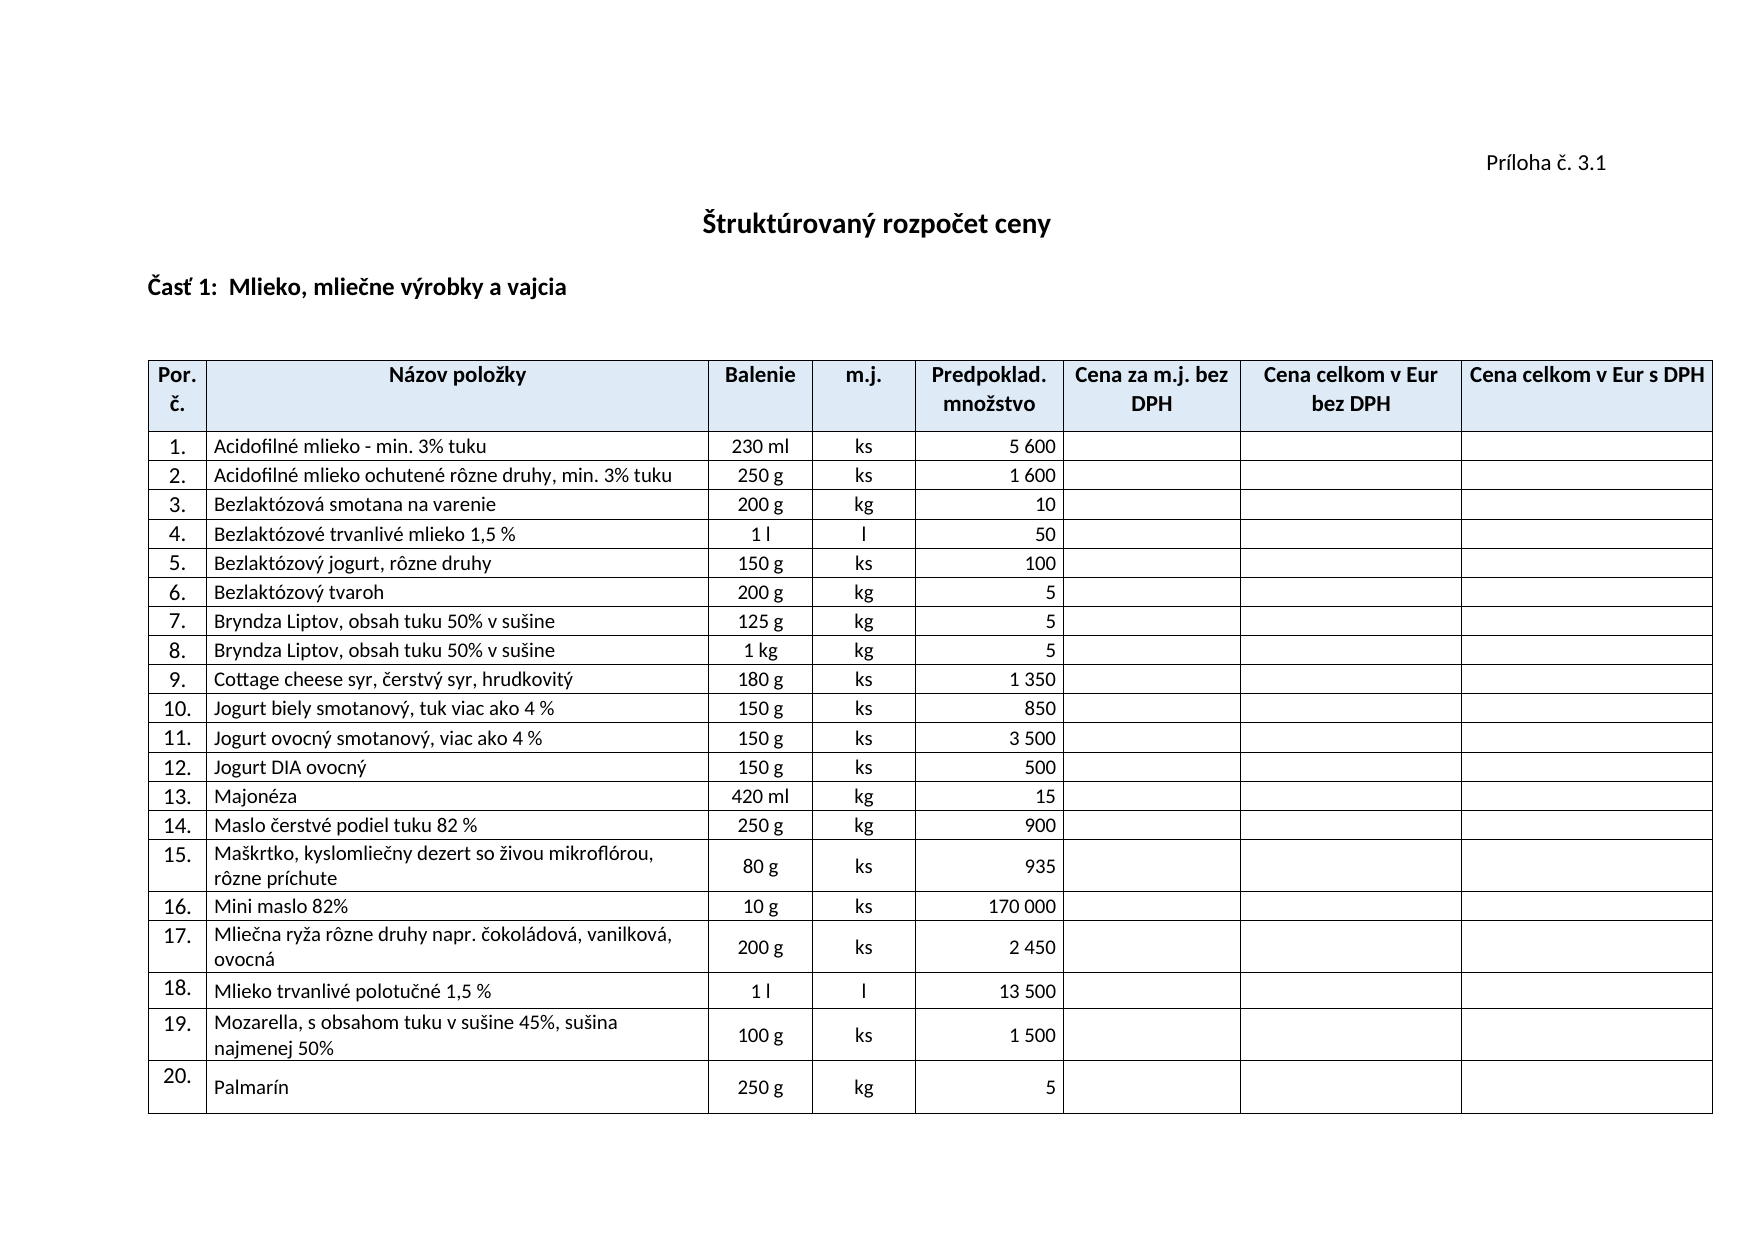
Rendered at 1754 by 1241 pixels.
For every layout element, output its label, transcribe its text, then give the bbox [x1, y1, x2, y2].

table_cell 900 [916, 811, 1063, 839]
table_cell [1064, 636, 1240, 664]
table_cell kg [813, 607, 915, 635]
table_cell 250 g [709, 461, 812, 489]
table_cell kg [813, 782, 915, 810]
table_cell Bezlaktózový tvaroh [207, 578, 708, 606]
table_cell [1462, 694, 1712, 722]
table_cell [1462, 665, 1712, 693]
table_cell 250 g [709, 811, 812, 839]
table_cell Bezlaktózový jogurt, rôzne druhy [207, 549, 708, 577]
table_cell 13. [149, 782, 206, 810]
table_cell kg [813, 1061, 915, 1113]
table_cell [1462, 490, 1712, 518]
table_cell Acidofilné mlieko - min. 3% tuku [207, 432, 708, 460]
table_cell [1241, 1061, 1461, 1113]
table_cell [1241, 782, 1461, 810]
table_cell 5 [916, 636, 1063, 664]
table_cell 180 g [709, 665, 812, 693]
table_cell 170 000 [916, 892, 1063, 920]
table_cell Jogurt biely smotanový, tuk viac ako 4 % [207, 694, 708, 722]
table_cell [1241, 1009, 1461, 1060]
table_cell 230 ml [709, 432, 812, 460]
table_cell Palmarín [207, 1061, 708, 1113]
table_cell [1462, 921, 1712, 972]
table_cell [1241, 549, 1461, 577]
table_cell 10 [916, 490, 1063, 518]
table_cell 1 kg [709, 636, 812, 664]
table_cell [1462, 636, 1712, 664]
table_header m.j. [813, 361, 915, 431]
table_cell 850 [916, 694, 1063, 722]
table_cell 420 ml [709, 782, 812, 810]
table_cell [1064, 490, 1240, 518]
table_cell l [813, 973, 915, 1008]
table_cell 50 [916, 520, 1063, 547]
table_cell [1064, 840, 1240, 891]
table_cell [1462, 892, 1712, 920]
table_cell Bezlaktózové trvanlivé mlieko 1,5 % [207, 520, 708, 547]
table_cell [1064, 892, 1240, 920]
table_cell 11. [149, 723, 206, 752]
table_cell ks [813, 549, 915, 577]
table_cell ks [813, 723, 915, 752]
table_cell [1462, 811, 1712, 839]
table_cell [1064, 607, 1240, 635]
table_cell 2 450 [916, 921, 1063, 972]
table_cell 1 600 [916, 461, 1063, 489]
table_cell Maškrtko, kyslomliečny dezert so živou mikroflórou, rôzne príchute [207, 840, 708, 891]
table_cell 5 [916, 607, 1063, 635]
table_cell kg [813, 578, 915, 606]
table_cell l [813, 520, 915, 547]
table_header Balenie [709, 361, 812, 431]
table_cell 2. [149, 461, 206, 489]
table_cell 5 [916, 1061, 1063, 1113]
table_cell [1241, 520, 1461, 547]
table_header Predpoklad. množstvo [916, 361, 1063, 431]
table_cell 12. [149, 753, 206, 781]
table_cell 10 g [709, 892, 812, 920]
table_cell [1064, 1061, 1240, 1113]
table_cell [1064, 549, 1240, 577]
table_cell [1241, 607, 1461, 635]
table_cell 15 [916, 782, 1063, 810]
table_cell 14. [149, 811, 206, 839]
table_cell 200 g [709, 490, 812, 518]
table_cell [1064, 782, 1240, 810]
table_cell 150 g [709, 723, 812, 752]
table_cell kg [813, 811, 915, 839]
table_cell [1462, 973, 1712, 1008]
text Štruktúrovaný rozpočet ceny [148, 205, 1606, 241]
table_cell 1 500 [916, 1009, 1063, 1060]
table_cell 5 600 [916, 432, 1063, 460]
table_cell ks [813, 921, 915, 972]
table_cell [1241, 973, 1461, 1008]
table_cell 1 l [709, 520, 812, 547]
table_cell 125 g [709, 607, 812, 635]
table_cell 7. [149, 607, 206, 635]
table_cell [1241, 432, 1461, 460]
table_cell ks [813, 840, 915, 891]
table_cell [1241, 578, 1461, 606]
table_cell [1462, 753, 1712, 781]
table_cell 16. [149, 892, 206, 920]
table_cell ks [813, 694, 915, 722]
table_cell Mozarella, s obsahom tuku v sušine 45%, sušina najmenej 50% [207, 1009, 708, 1060]
table_cell [1241, 461, 1461, 489]
table_cell [1064, 973, 1240, 1008]
table_cell 935 [916, 840, 1063, 891]
table_cell Majonéza [207, 782, 708, 810]
table_cell [1241, 921, 1461, 972]
table_cell [1064, 461, 1240, 489]
table_cell [1064, 578, 1240, 606]
table_cell 1. [149, 432, 206, 460]
table_cell [1064, 723, 1240, 752]
table_cell 200 g [709, 921, 812, 972]
table_cell [1462, 520, 1712, 547]
table_cell 500 [916, 753, 1063, 781]
table_cell Jogurt ovocný smotanový, viac ako 4 % [207, 723, 708, 752]
table_cell [1462, 782, 1712, 810]
table_cell Maslo čerstvé podiel tuku 82 % [207, 811, 708, 839]
table_cell ks [813, 461, 915, 489]
table_cell 13 500 [916, 973, 1063, 1008]
table_cell [1064, 921, 1240, 972]
table_cell [1462, 840, 1712, 891]
table_header Cena celkom v Eur s DPH [1462, 361, 1712, 431]
table_cell [1241, 892, 1461, 920]
table_cell [1064, 520, 1240, 547]
table_cell ks [813, 892, 915, 920]
table_cell 15. [149, 840, 206, 891]
table_cell 3. [149, 490, 206, 518]
table_cell 1 350 [916, 665, 1063, 693]
table_cell ks [813, 1009, 915, 1060]
table_cell 4. [149, 520, 206, 547]
table_cell Bryndza Liptov, obsah tuku 50% v sušine [207, 636, 708, 664]
table_cell Bezlaktózová smotana na varenie [207, 490, 708, 518]
table_cell [1462, 607, 1712, 635]
table_cell 6. [149, 578, 206, 606]
table_cell ks [813, 665, 915, 693]
table_cell [1241, 811, 1461, 839]
table_cell [1241, 753, 1461, 781]
table_header Názov položky [207, 361, 708, 431]
table_cell [1462, 432, 1712, 460]
table_cell [1462, 1061, 1712, 1113]
table_cell 19. [149, 1009, 206, 1060]
table_cell [1462, 461, 1712, 489]
table_cell ks [813, 432, 915, 460]
table_cell [1241, 723, 1461, 752]
table_cell [1462, 578, 1712, 606]
table_cell 150 g [709, 694, 812, 722]
table_cell [1064, 665, 1240, 693]
table_cell [1241, 490, 1461, 518]
table_cell [1241, 665, 1461, 693]
table_cell Acidofilné mlieko ochutené rôzne druhy, min. 3% tuku [207, 461, 708, 489]
table_cell [1241, 694, 1461, 722]
table_cell [1241, 636, 1461, 664]
table_cell Cottage cheese syr, čerstvý syr, hrudkovitý [207, 665, 708, 693]
table_cell Mini maslo 82% [207, 892, 708, 920]
table_cell Mliečna ryža rôzne druhy napr. čokoládová, vanilková, ovocná [207, 921, 708, 972]
table_cell ks [813, 753, 915, 781]
table_cell 5 [916, 578, 1063, 606]
table_cell Mlieko trvanlivé polotučné 1,5 % [207, 973, 708, 1008]
table_cell [1064, 694, 1240, 722]
table_cell [1462, 723, 1712, 752]
text Časť 1: Mlieko, mliečne výrobky a vajcia [148, 271, 1606, 301]
table_cell 100 g [709, 1009, 812, 1060]
table_cell [1462, 549, 1712, 577]
table_cell [1064, 753, 1240, 781]
table_cell 9. [149, 665, 206, 693]
table_cell kg [813, 490, 915, 518]
table_cell [1064, 432, 1240, 460]
table_cell 5. [149, 549, 206, 577]
table_cell 200 g [709, 578, 812, 606]
table_cell 1 l [709, 973, 812, 1008]
table_cell 150 g [709, 549, 812, 577]
table_cell [1462, 1009, 1712, 1060]
table_cell 80 g [709, 840, 812, 891]
table_cell [1064, 811, 1240, 839]
table_cell 150 g [709, 753, 812, 781]
table_cell 20. [149, 1061, 206, 1113]
text Príloha č. 3.1 [148, 148, 1606, 176]
table_cell 18. [149, 973, 206, 1008]
table_cell kg [813, 636, 915, 664]
table_cell 100 [916, 549, 1063, 577]
table_header Cena celkom v Eur bez DPH [1241, 361, 1461, 431]
table_cell 17. [149, 921, 206, 972]
table_header Cena za m.j. bez DPH [1064, 361, 1240, 431]
table_cell Jogurt DIA ovocný [207, 753, 708, 781]
table_header Por. č. [149, 361, 206, 431]
table_cell [1241, 840, 1461, 891]
table_cell 8. [149, 636, 206, 664]
table_cell 10. [149, 694, 206, 722]
table_cell 250 g [709, 1061, 812, 1113]
table_cell Bryndza Liptov, obsah tuku 50% v sušine [207, 607, 708, 635]
table_cell 3 500 [916, 723, 1063, 752]
table_cell [1064, 1009, 1240, 1060]
